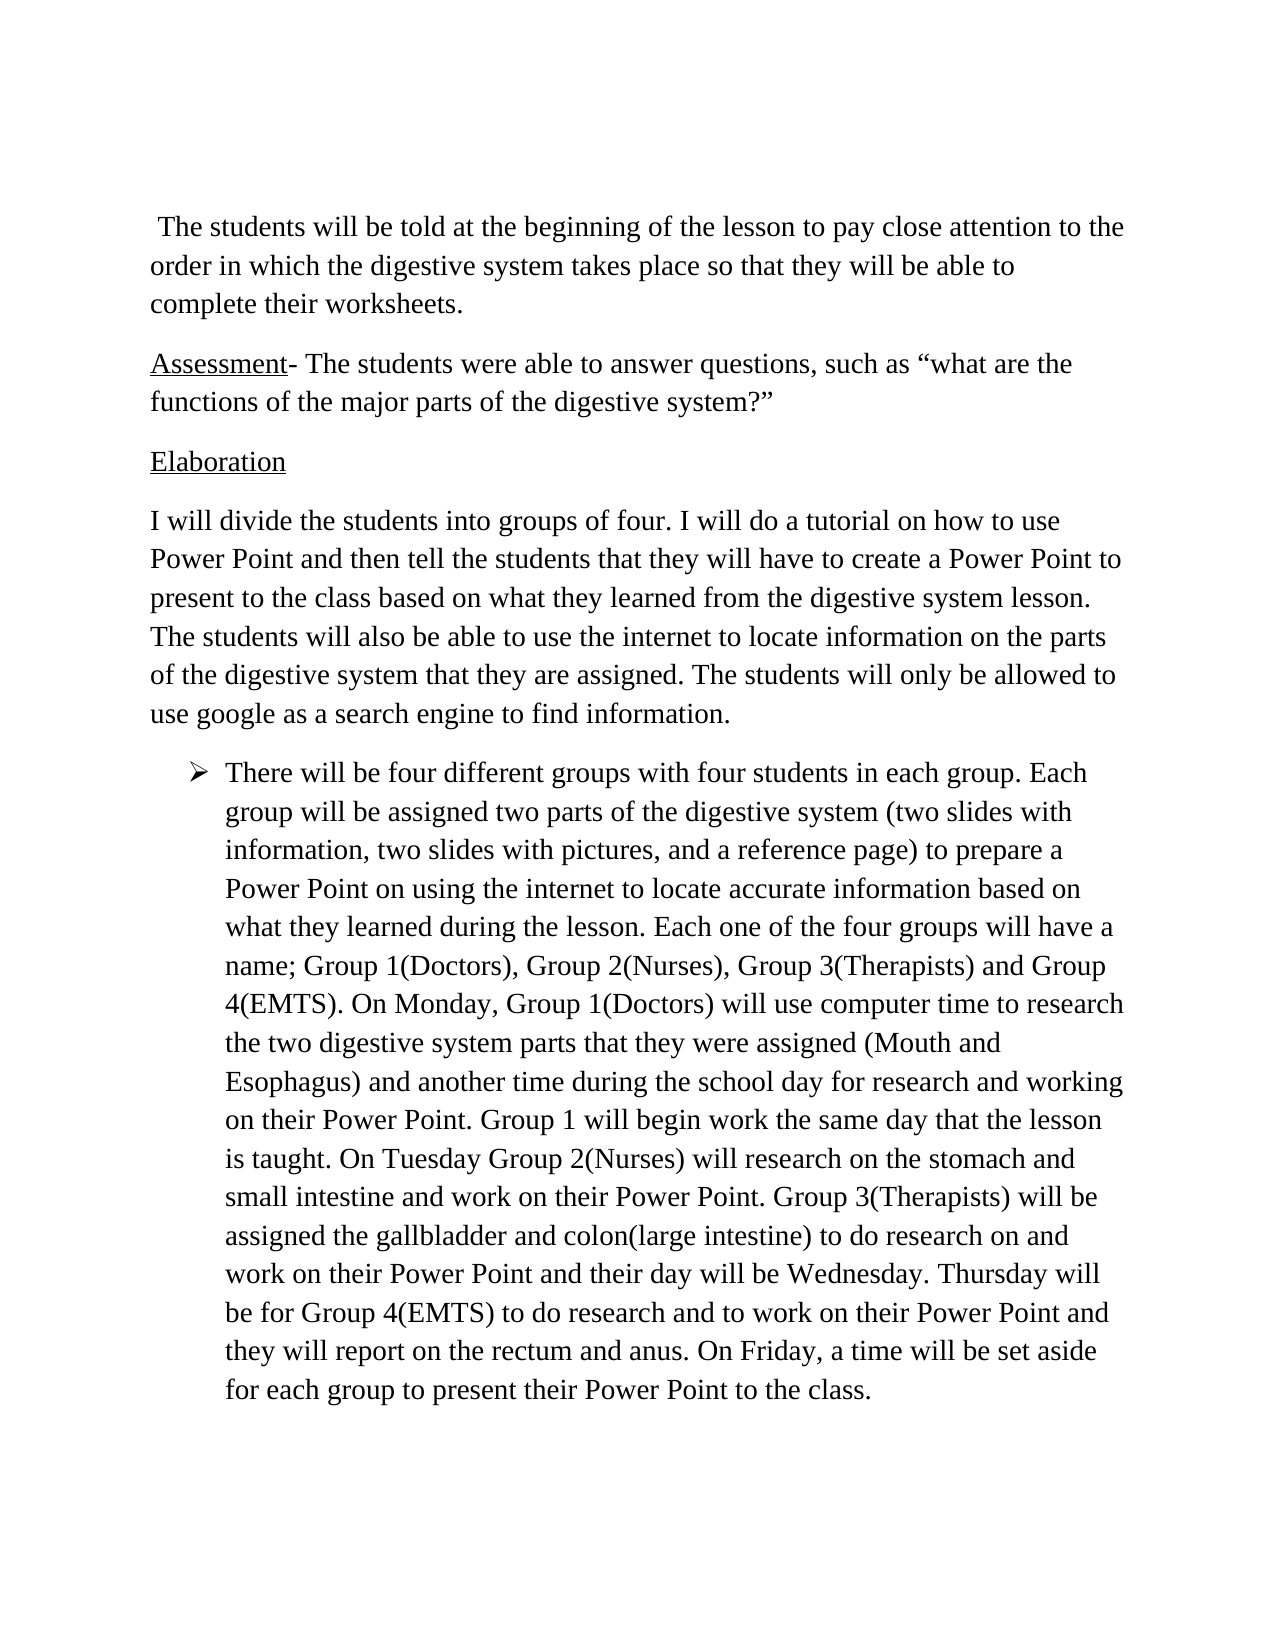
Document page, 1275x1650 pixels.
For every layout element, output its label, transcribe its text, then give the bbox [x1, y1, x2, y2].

text Assessment- The students were able to answer questions, such as “what are the functions of the major parts of the digestive system?” [150, 346, 1125, 418]
text The students will be told at the beginning of the lesson to pay close attention to the order in which the digestive system takes place so that they will be able to complete their worksheets. [150, 209, 1125, 320]
list There will be four different groups with four students in each group. Each group will be assigned two parts of the digestive system (two slides with information, two slides with pictures, and a reference page) to prepare a Power Point on using the internet to locate accurate information based on what they learned during the lesson. Each one of the four groups will have a name; Group 1(Doctors), Group 2(Nurses), Group 3(Therapists) and Group 4(EMTS). On Monday, Group 1(Doctors) will use computer time to research the two digestive system parts that they were assigned (Mouth and Esophagus) and another time during the school day for research and working on their Power Point. Group 1 will begin work the same day that the lesson is taught. On Tuesday Group 2(Nurses) will research on the stomach and small intestine and work on their Power Point. Group 3(Therapists) will be assigned the gallbladder and colon(large intestine) to do research on and work on their Power Point and their day will be Wednesday. Thursday will be for Group 4(EMTS) to do research and to work on their Power Point and they will report on the rectum and anus. On Friday, a time will be set aside for each group to present their Power Point to the class. [187, 755, 1125, 1406]
text Elaboration [150, 444, 1125, 477]
text I will divide the students into groups of four. I will do a tutorial on how to use Power Point and then tell the students that they will have to create a Power Point to present to the class based on what they learned from the digestive system lesson. The students will also be able to use the internet to locate information on the parts of the digestive system that they are assigned. The students will only be allowed to use google as a search engine to find information. [150, 503, 1125, 729]
